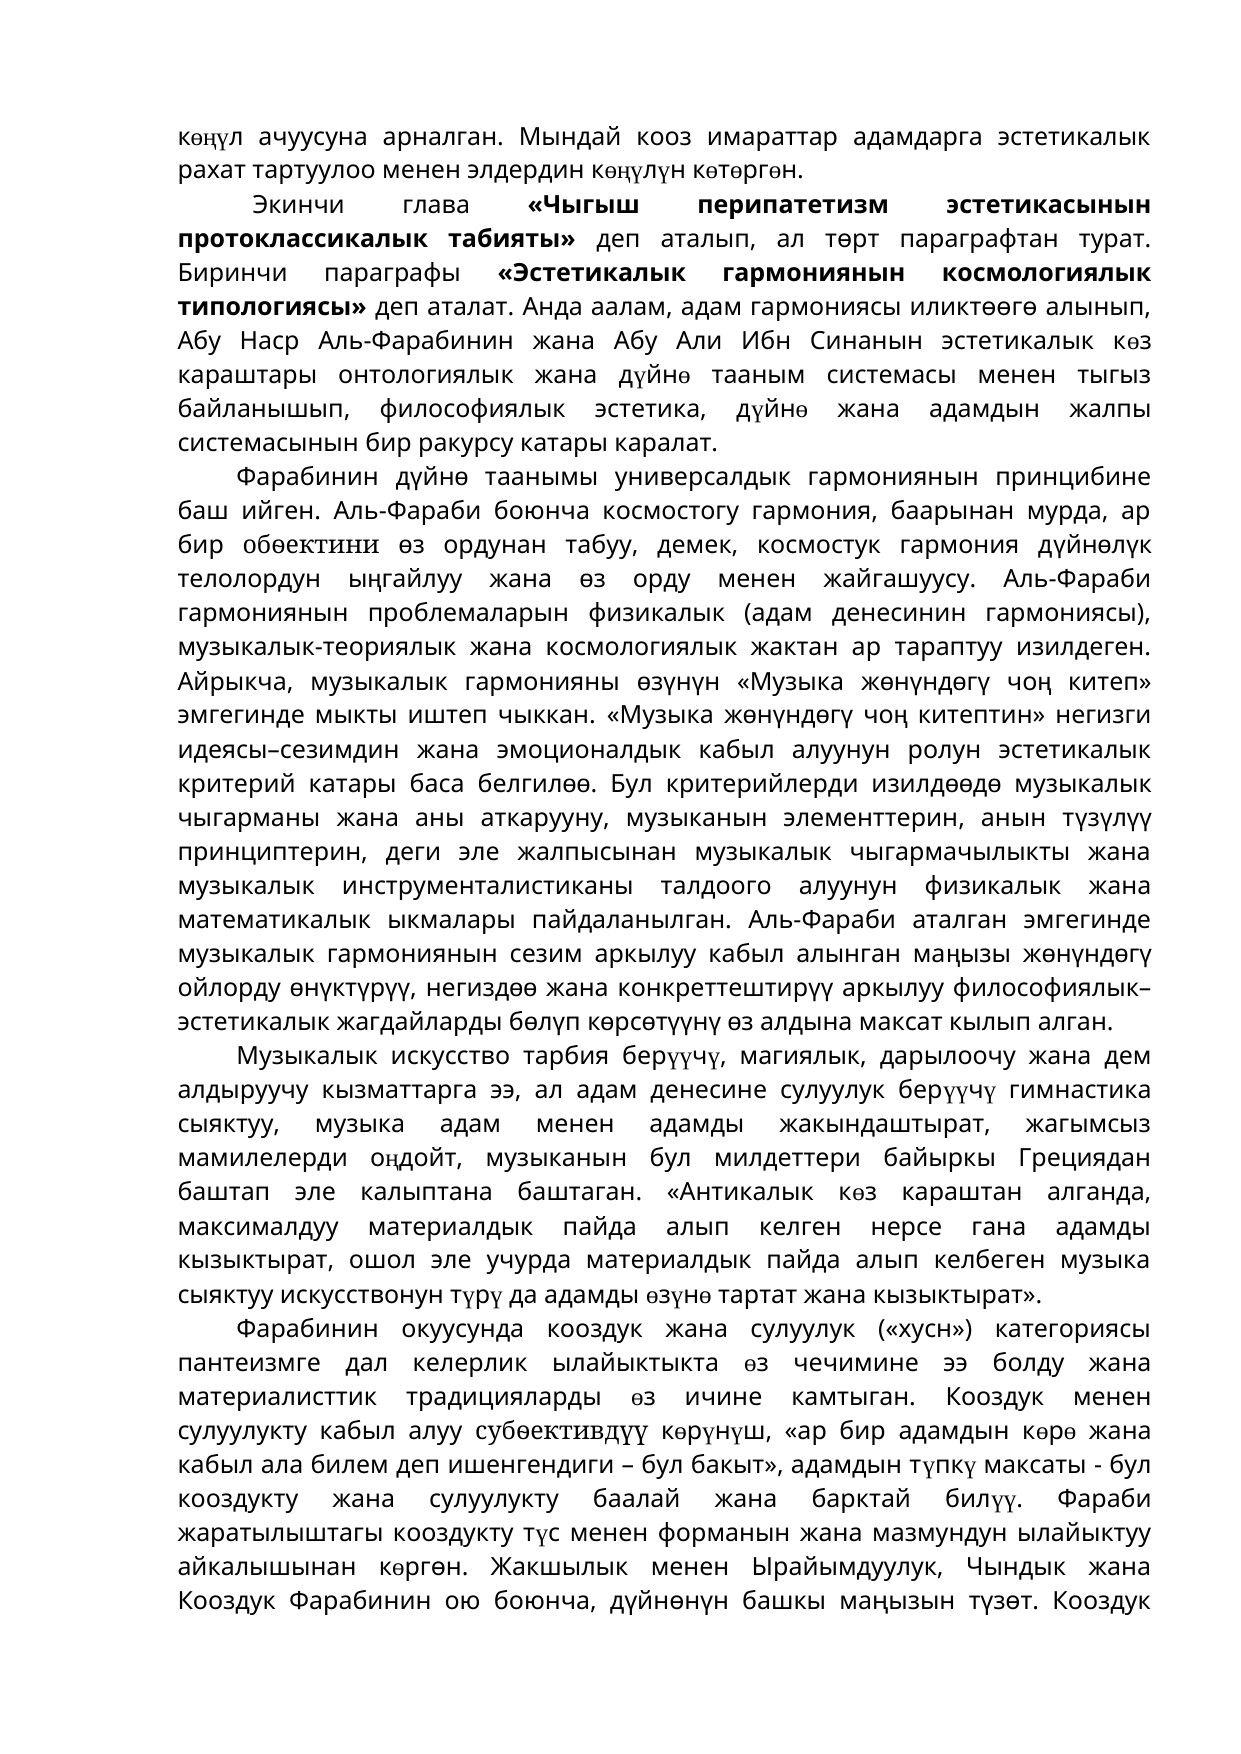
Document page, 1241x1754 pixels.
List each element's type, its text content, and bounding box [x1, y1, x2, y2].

text Музыкалык искусство тарбия берүүчү, магиялык, дарылоочу жана дем алдыруучу кызматтарга ээ, ал адам денесине сулуулук берүүчү гимнастика сыяктуу, музыка адам менен адамды жакындаштырат, жагымсыз мамилелерди оңдойт, музыканын бул милдеттери байыркы Грециядан баштап эле калыптана баштаган. «Антикалык көз караштан алганда, максималдуу материалдык пайда алып келген нерсе гана адамды кызыктырат, ошол эле учурда материалдык пайда алып келбеген музыка сыяктуу искусствонун түрү да адамды өзүнө тартат жана кызыктырат». [177, 1038, 1152, 1310]
list Фарабинин дүйнө таанымы универсалдык гармониянын принцибине баш ийген. Аль-Фараби боюнча космостогу гармония, баарынан мурда, ар бир обѳектини өз ордунан табуу, демек, космостук гармония дүйнөлүк телолордун ыңгайлуу жана өз орду менен жайгашуусу. Аль-Фараби гармониянын проблемаларын физикалык (адам денесинин гармониясы), музыкалык-теориялык жана космологиялык жактан ар тараптуу изилдеген. Айрыкча, музыкалык гармонияны өзүнүн «Музыка жөнүндөгү чоң китеп» эмгегинде мыкты иштеп чыккан. «Музыка жөнүндөгү чоң китептин» негизги идеясы–сезимдин жана эмоционалдык кабыл алуунун ролун эстетикалык критерий катары баса белгилөө. Бул критерийлерди изилдөөдө музыкалык чыгарманы жана аны аткарууну, музыканын элементтерин, анын түзүлүү принциптерин, деги эле жалпысынан музыкалык чыгармачылыкты жана музыкалык инструменталистиканы талдоого алуунун физикалык жана математикалык ыкмалары пайдаланылган. Аль-Фараби аталган эмгегинде музыкалык гармониянын сезим аркылуу кабыл алынган маңызы жөнүндөгү ойлорду өнүктүрүү, негиздөө жана конкреттештирүү аркылуу философиялык–эстетикалык жагдайларды бөлүп көрсөтүүнү өз алдына максат кылып алган. [177, 459, 1152, 1038]
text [177, 1310, 1152, 1617]
text Экинчи глава «Чыгыш перипатетизм эстетикасынын протоклассикалык табияты» деп аталып, ал тѳрт параграфтан турат. Биринчи параграфы «Эстетикалык гармониянын космологиялык типологиясы» деп аталат. Анда аалам, адам гармониясы иликтѳѳгѳ алынып, Абу Наср Аль-Фарабинин жана Абу Али Ибн Синанын эстетикалык көз караштары онтологиялык жана дүйнө тааным системасы менен тыгыз байланышып, философиялык эстетика, дүйнө жана адамдын жалпы системасынын бир ракурсу катары каралат. [177, 186, 1152, 459]
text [177, 118, 1152, 186]
